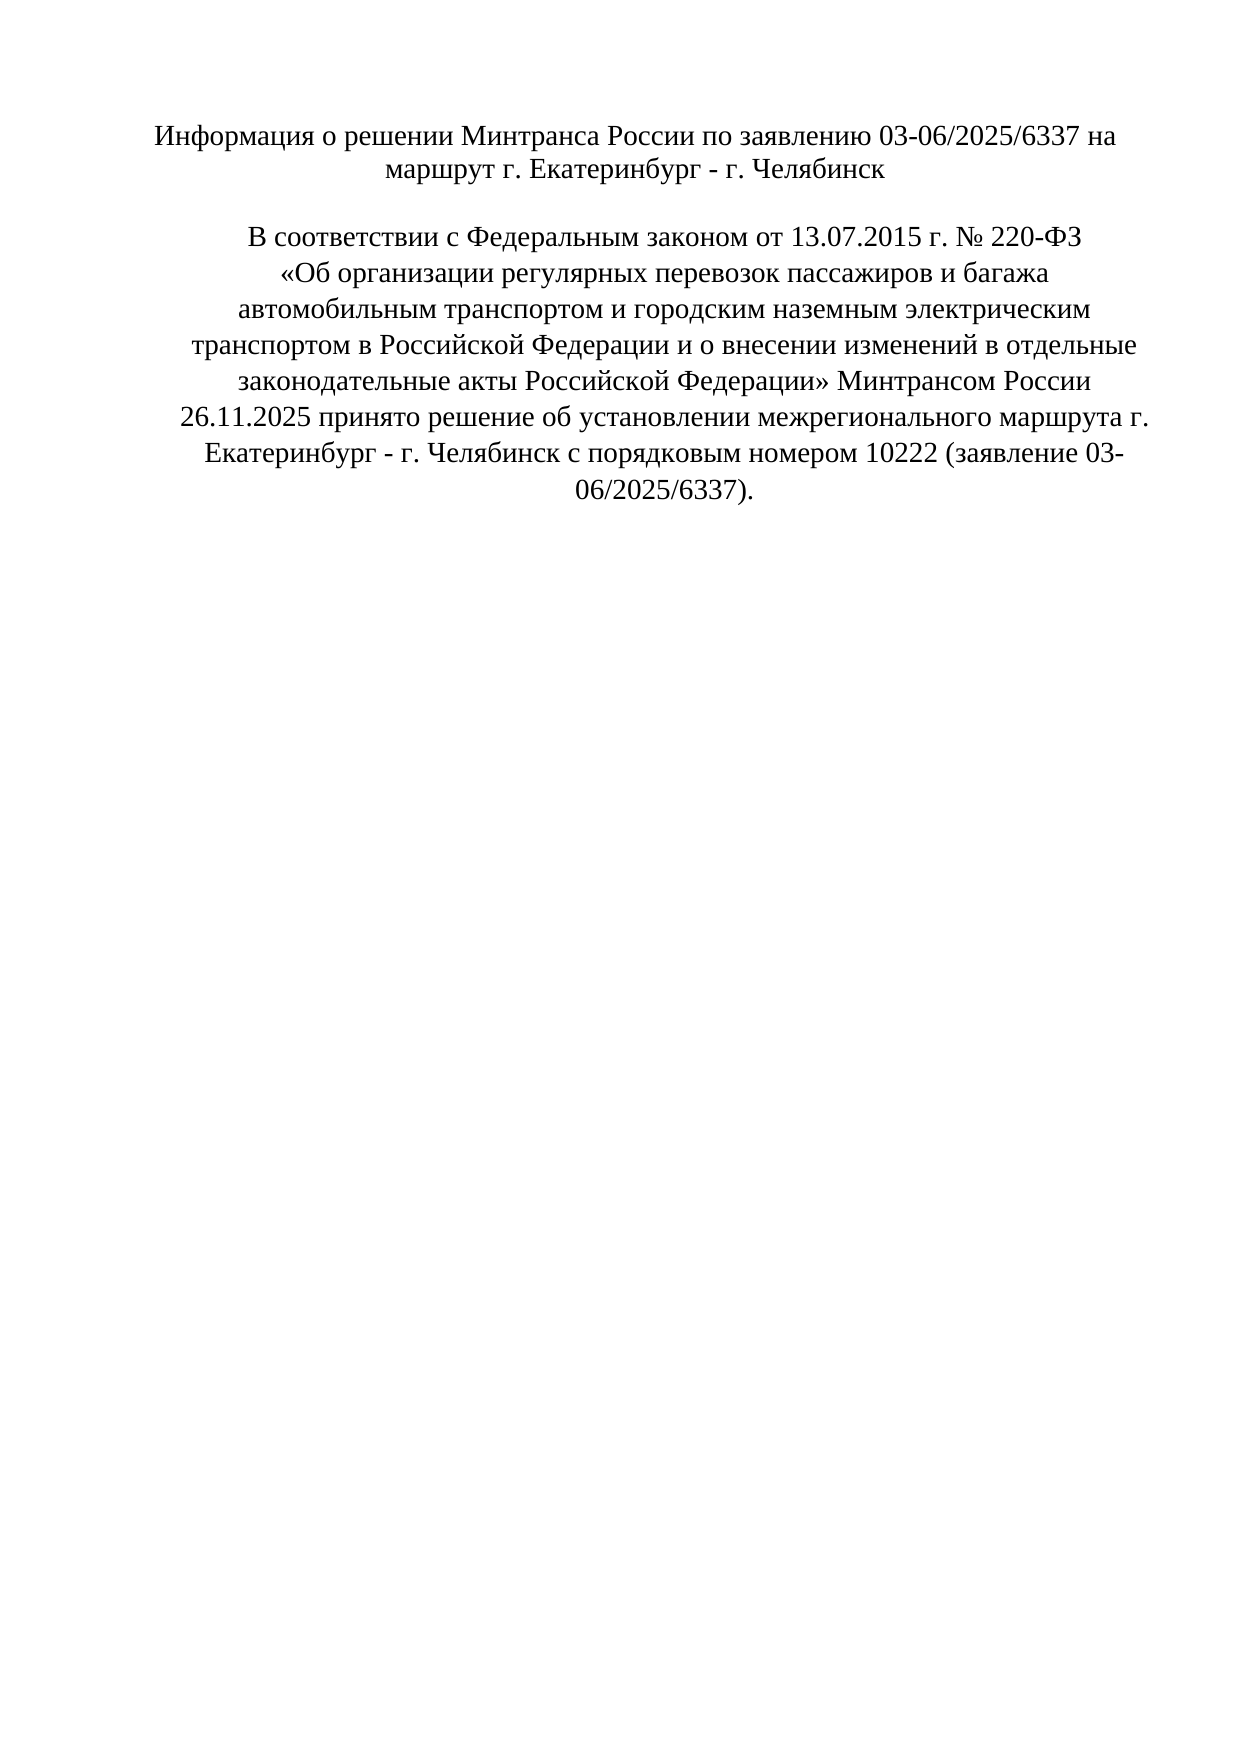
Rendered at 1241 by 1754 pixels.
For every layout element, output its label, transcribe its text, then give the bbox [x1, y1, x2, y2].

text Информация о решении Минтранса России по заявлению 03-06/2025/6337 на маршрут г. Екатеринбург - г. Челябинск [118, 118, 1152, 185]
text В соответствии с Федеральным законом от 13.07.2015 г. № 220-ФЗ «Об организации регулярных перевозок пассажиров и багажа автомобильным транспортом и городским наземным электрическим транспортом в Российской Федерации и о внесении изменений в отдельные законодательные акты Российской Федерации» Минтрансом России 26.11.2025 принято решение об установлении межрегионального маршрута г. Екатеринбург - г. Челябинск с порядковым номером 10222 (заявление 03-06/2025/6337). [177, 219, 1152, 505]
